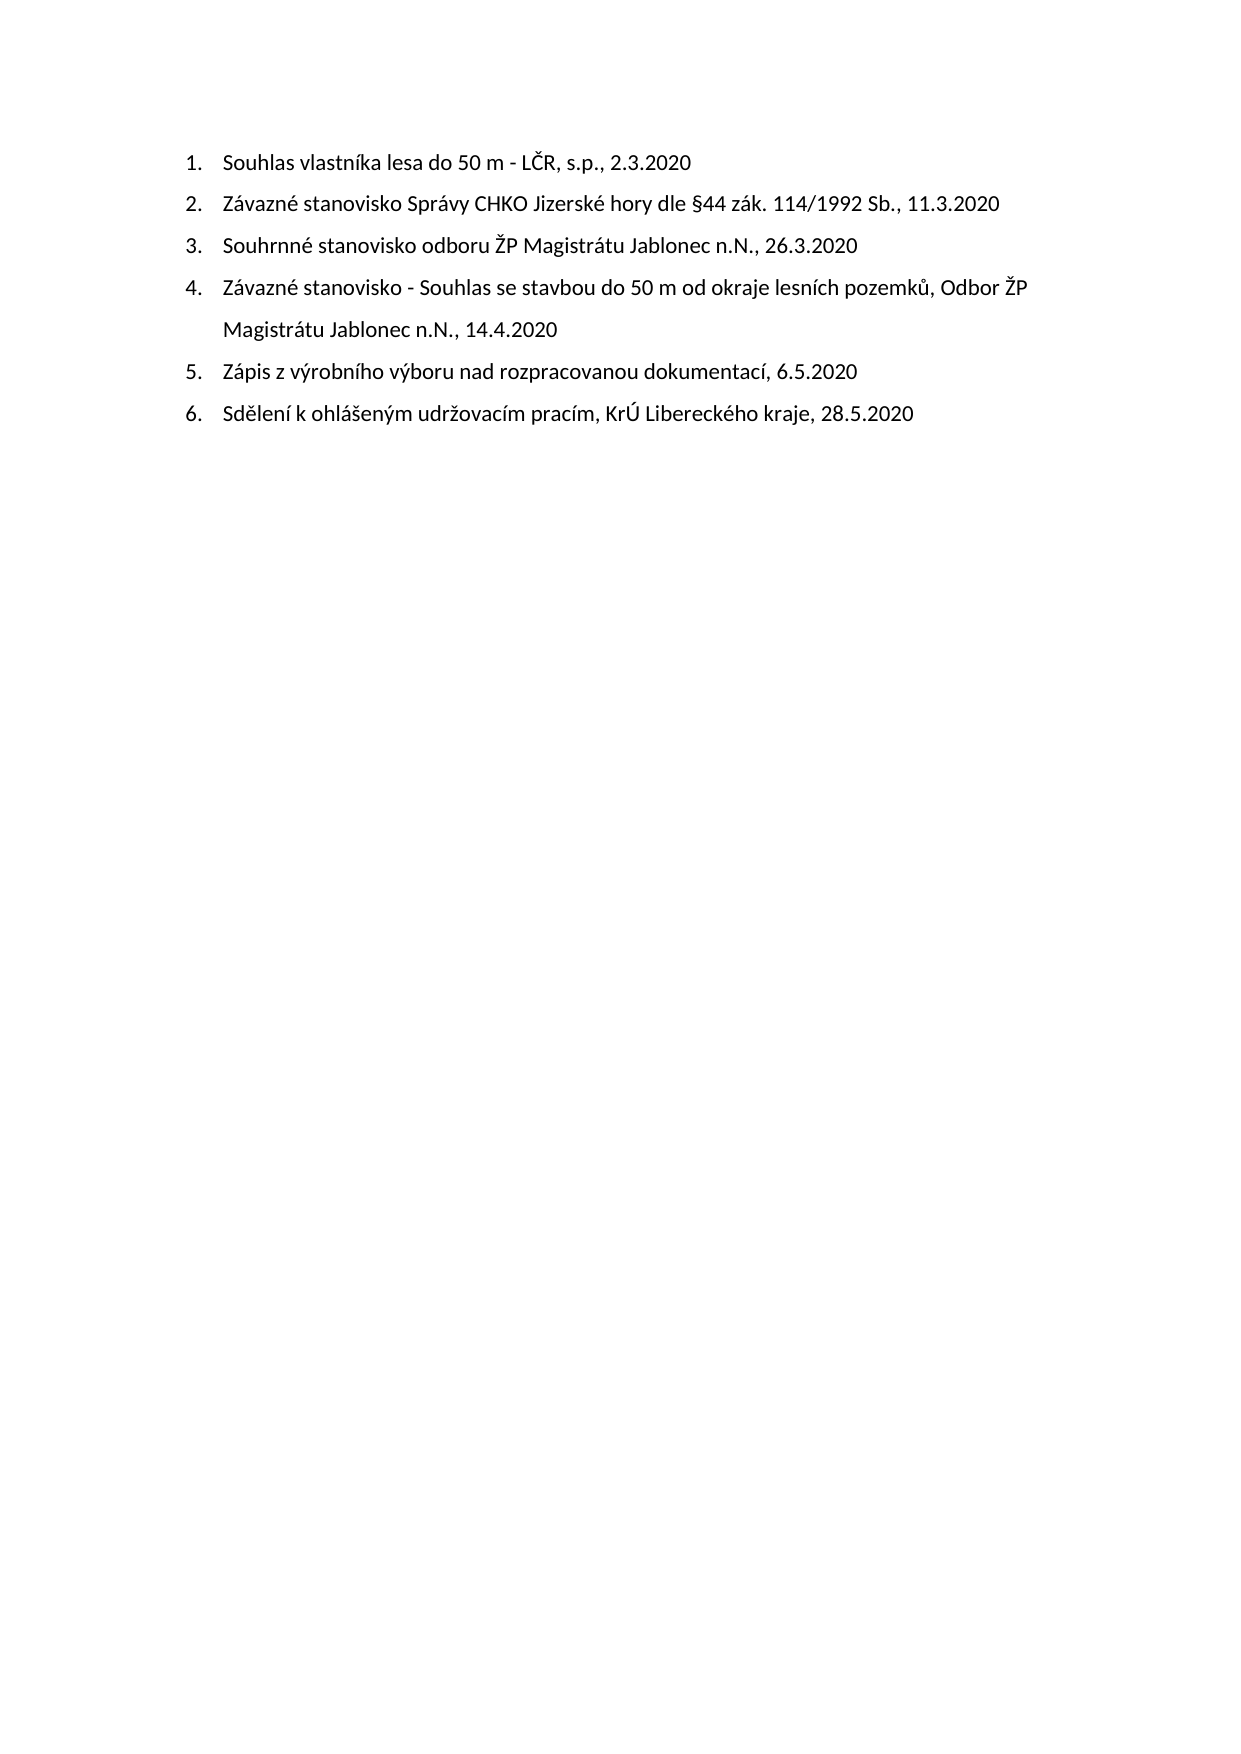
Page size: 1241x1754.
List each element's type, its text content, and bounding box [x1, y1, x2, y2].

list Závazné stanovisko - Souhlas se stavbou do 50 m od okraje lesních pozemků, Odbor ŽP Magistrátu Jablonec n.N., 14.4.2020 [185, 273, 1093, 343]
list Závazné stanovisko Správy CHKO Jizerské hory dle §44 zák. 114/1992 Sb., 11.3.2020 [185, 189, 1093, 218]
list Souhlas vlastníka lesa do 50 m - LČR, s.p., 2.3.2020 [185, 148, 1093, 176]
list Zápis z výrobního výboru nad rozpracovanou dokumentací, 6.5.2020 [185, 357, 1093, 386]
list Souhrnné stanovisko odboru ŽP Magistrátu Jablonec n.N., 26.3.2020 [185, 232, 1093, 259]
list Sdělení k ohlášeným udržovacím pracím, KrÚ Libereckého kraje, 28.5.2020 [185, 399, 1093, 427]
